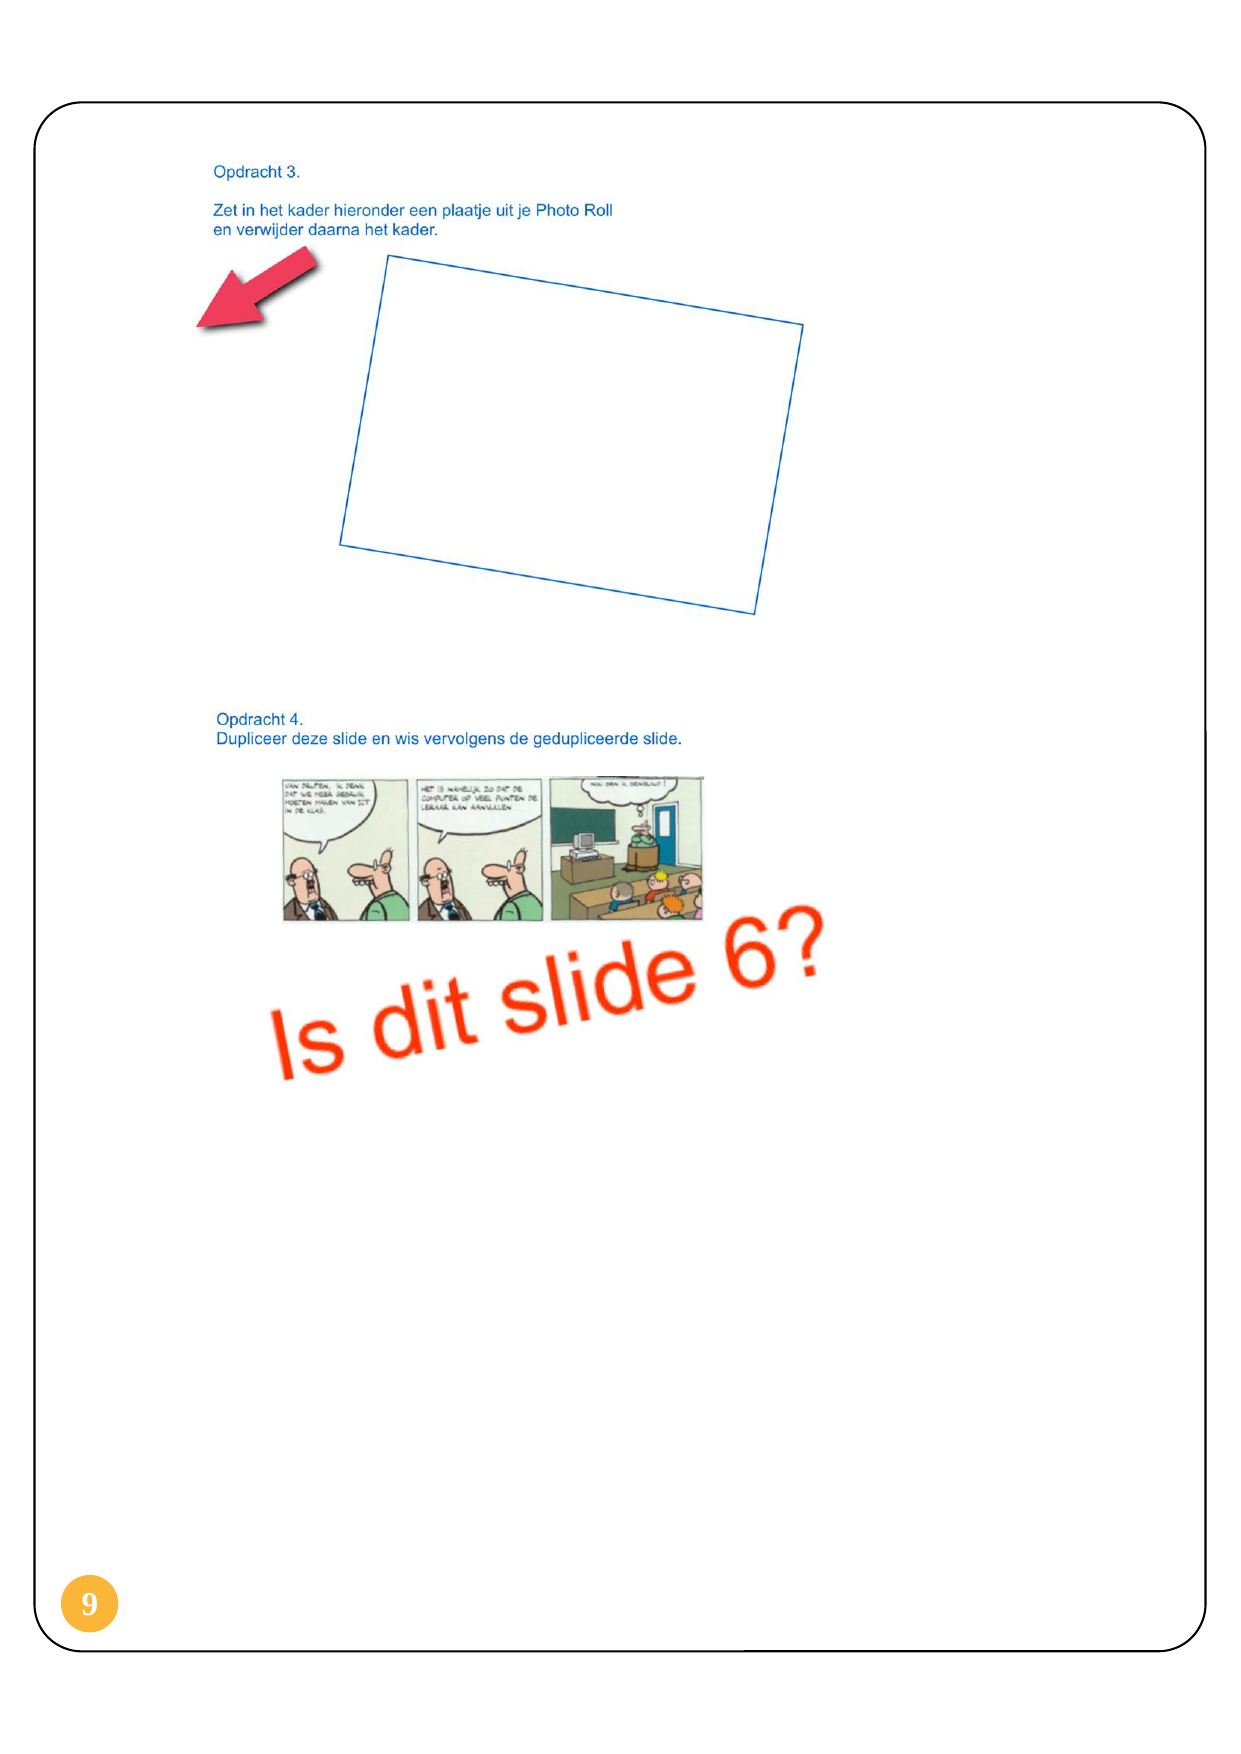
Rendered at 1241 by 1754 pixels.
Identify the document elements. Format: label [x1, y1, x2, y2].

picture [148, 150, 866, 1223]
